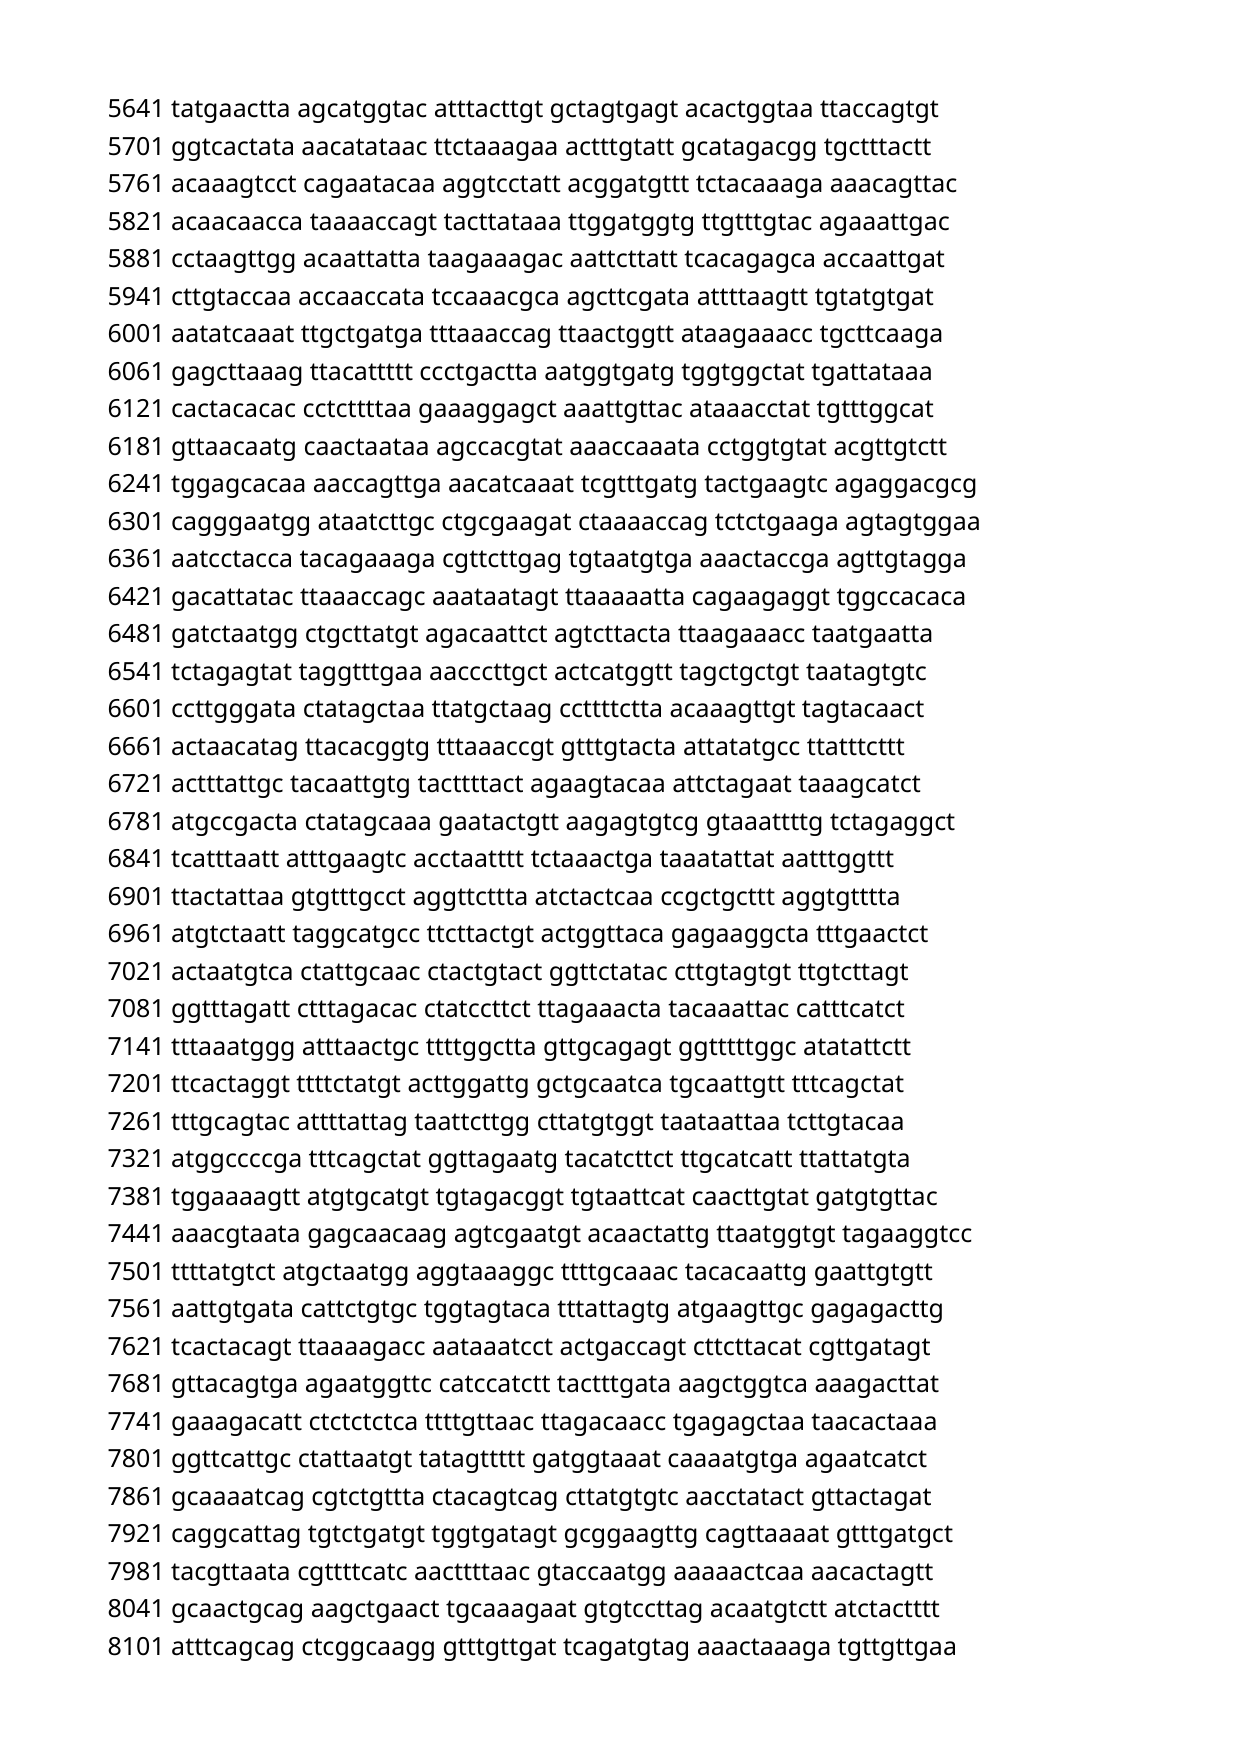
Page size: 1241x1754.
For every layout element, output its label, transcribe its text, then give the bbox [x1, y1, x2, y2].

text 6121 cactacacac cctcttttaa gaaaggagct aaattgttac ataaacctat tgtttggcat [75, 389, 1165, 427]
text 7381 tggaaaagtt atgtgcatgt tgtagacggt tgtaattcat caacttgtat gatgtgttac [75, 1177, 1165, 1214]
text 7441 aaacgtaata gagcaacaag agtcgaatgt acaactattg ttaatggtgt tagaaggtcc [75, 1214, 1165, 1252]
text 6181 gttaacaatg caactaataa agccacgtat aaaccaaata cctggtgtat acgttgtctt [75, 427, 1165, 464]
text 7261 tttgcagtac attttattag taattcttgg cttatgtggt taataattaa tcttgtacaa [75, 1102, 1165, 1139]
text 6601 ccttgggata ctatagctaa ttatgctaag ccttttctta acaaagttgt tagtacaact [75, 689, 1165, 727]
text 7861 gcaaaatcag cgtctgttta ctacagtcag cttatgtgtc aacctatact gttactagat [75, 1477, 1165, 1514]
text 5701 ggtcactata aacatataac ttctaaagaa actttgtatt gcatagacgg tgctttactt [75, 127, 1165, 164]
text 7321 atggccccga tttcagctat ggttagaatg tacatcttct ttgcatcatt ttattatgta [75, 1139, 1165, 1177]
text 7501 ttttatgtct atgctaatgg aggtaaaggc ttttgcaaac tacacaattg gaattgtgtt [75, 1252, 1165, 1289]
text 6001 aatatcaaat ttgctgatga tttaaaccag ttaactggtt ataagaaacc tgcttcaaga [75, 314, 1165, 352]
text 7201 ttcactaggt ttttctatgt acttggattg gctgcaatca tgcaattgtt tttcagctat [75, 1064, 1165, 1102]
text 7741 gaaagacatt ctctctctca ttttgttaac ttagacaacc tgagagctaa taacactaaa [75, 1402, 1165, 1439]
text 6781 atgccgacta ctatagcaaa gaatactgtt aagagtgtcg gtaaattttg tctagaggct [75, 802, 1165, 839]
text 6541 tctagagtat taggtttgaa aacccttgct actcatggtt tagctgctgt taatagtgtc [75, 652, 1165, 689]
text 6841 tcatttaatt atttgaagtc acctaatttt tctaaactga taaatattat aatttggttt [75, 839, 1165, 877]
text 8101 atttcagcag ctcggcaagg gtttgttgat tcagatgtag aaactaaaga tgttgttgaa [75, 1627, 1165, 1664]
text 8041 gcaactgcag aagctgaact tgcaaagaat gtgtccttag acaatgtctt atctactttt [75, 1589, 1165, 1627]
text 7681 gttacagtga agaatggttc catccatctt tactttgata aagctggtca aaagacttat [75, 1364, 1165, 1402]
text 6481 gatctaatgg ctgcttatgt agacaattct agtcttacta ttaagaaacc taatgaatta [75, 614, 1165, 652]
text 7621 tcactacagt ttaaaagacc aataaatcct actgaccagt cttcttacat cgttgatagt [75, 1327, 1165, 1364]
text 6361 aatcctacca tacagaaaga cgttcttgag tgtaatgtga aaactaccga agttgtagga [75, 539, 1165, 577]
text 7801 ggttcattgc ctattaatgt tatagttttt gatggtaaat caaaatgtga agaatcatct [75, 1439, 1165, 1477]
text 5641 tatgaactta agcatggtac atttacttgt gctagtgagt acactggtaa ttaccagtgt [75, 89, 1165, 127]
text 5941 cttgtaccaa accaaccata tccaaacgca agcttcgata attttaagtt tgtatgtgat [75, 277, 1165, 314]
text 6061 gagcttaaag ttacattttt ccctgactta aatggtgatg tggtggctat tgattataaa [75, 352, 1165, 389]
text 6901 ttactattaa gtgtttgcct aggttcttta atctactcaa ccgctgcttt aggtgtttta [75, 877, 1165, 914]
text 6241 tggagcacaa aaccagttga aacatcaaat tcgtttgatg tactgaagtc agaggacgcg [75, 464, 1165, 502]
text 6721 actttattgc tacaattgtg tacttttact agaagtacaa attctagaat taaagcatct [75, 764, 1165, 802]
text 6961 atgtctaatt taggcatgcc ttcttactgt actggttaca gagaaggcta tttgaactct [75, 914, 1165, 952]
text 6421 gacattatac ttaaaccagc aaataatagt ttaaaaatta cagaagaggt tggccacaca [75, 577, 1165, 614]
text 7921 caggcattag tgtctgatgt tggtgatagt gcggaagttg cagttaaaat gtttgatgct [75, 1514, 1165, 1552]
text 6301 cagggaatgg ataatcttgc ctgcgaagat ctaaaaccag tctctgaaga agtagtggaa [75, 502, 1165, 539]
text 7141 tttaaatggg atttaactgc ttttggctta gttgcagagt ggtttttggc atatattctt [75, 1027, 1165, 1064]
text 7981 tacgttaata cgttttcatc aacttttaac gtaccaatgg aaaaactcaa aacactagtt [75, 1552, 1165, 1589]
text 5881 cctaagttgg acaattatta taagaaagac aattcttatt tcacagagca accaattgat [75, 239, 1165, 277]
text 5761 acaaagtcct cagaatacaa aggtcctatt acggatgttt tctacaaaga aaacagttac [75, 164, 1165, 202]
text 5821 acaacaacca taaaaccagt tacttataaa ttggatggtg ttgtttgtac agaaattgac [75, 202, 1165, 239]
text 7021 actaatgtca ctattgcaac ctactgtact ggttctatac cttgtagtgt ttgtcttagt [75, 952, 1165, 989]
text 7081 ggtttagatt ctttagacac ctatccttct ttagaaacta tacaaattac catttcatct [75, 989, 1165, 1027]
text 7561 aattgtgata cattctgtgc tggtagtaca tttattagtg atgaagttgc gagagacttg [75, 1289, 1165, 1327]
text 6661 actaacatag ttacacggtg tttaaaccgt gtttgtacta attatatgcc ttatttcttt [75, 727, 1165, 764]
